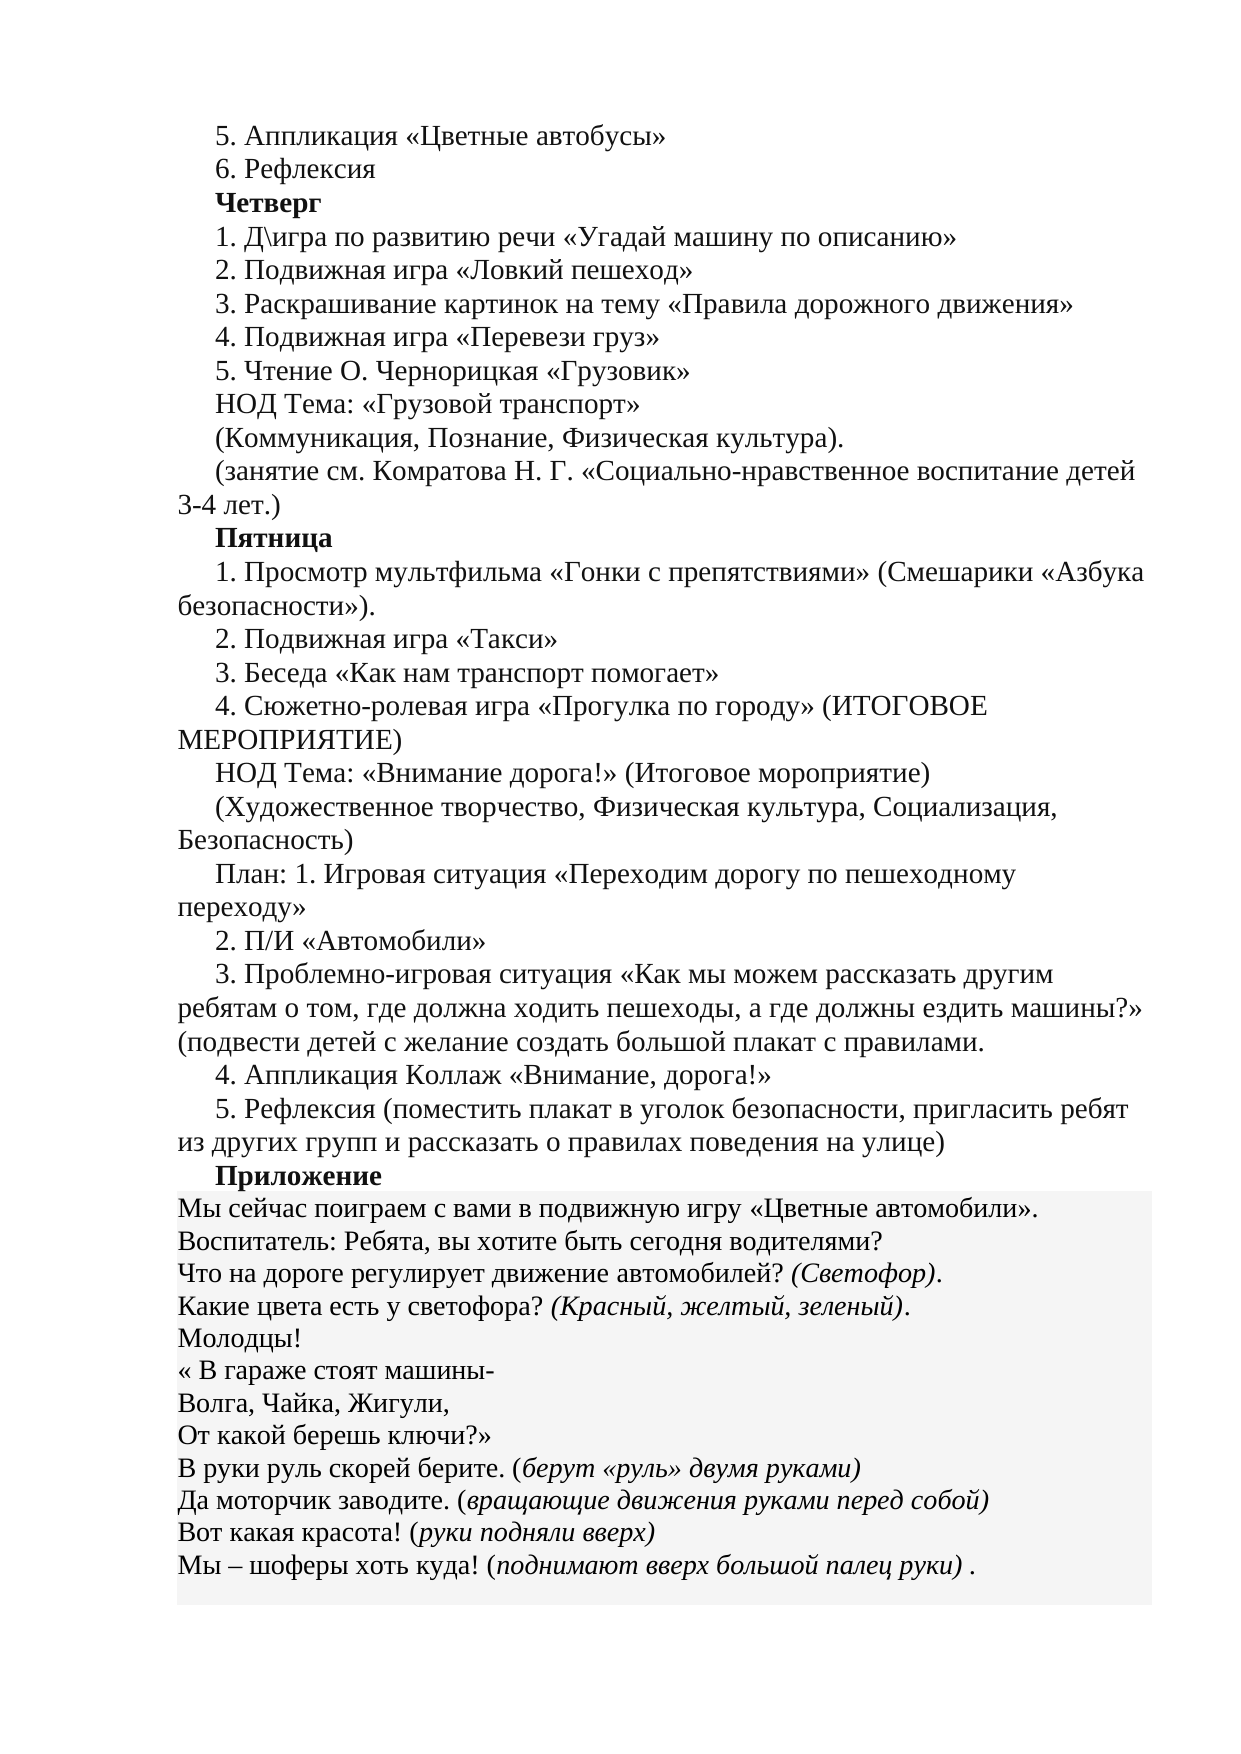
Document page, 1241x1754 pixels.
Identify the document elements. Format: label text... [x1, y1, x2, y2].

text 1. Просмотр мультфильма «Гонки с препятствиями» (Смешарики «Азбука безопасности»). [177, 554, 1152, 621]
text 4. Аппликация Коллаж «Внимание, дорога!» [177, 1057, 1152, 1091]
text 6. Рефлексия [177, 152, 1152, 185]
text План: 1. Игровая ситуация «Переходим дорогу по пешеходному переходу» [177, 856, 1152, 923]
text Какие цвета есть у светофора? (Красный, желтый, зеленый). [177, 1289, 1152, 1321]
text 4. Подвижная игра «Перевези груз» [177, 319, 1152, 353]
text 5. Аппликация «Цветные автобусы» [177, 118, 1152, 152]
text Пятница [177, 521, 1152, 554]
text Да моторчик заводите. (вращающие движения руками перед собой) [177, 1483, 1152, 1515]
text 2. П/И «Автомобили» [177, 923, 1152, 957]
text Вот какая красота! (руки подняли вверх) [177, 1515, 1152, 1548]
text Воспитатель: Ребята, вы хотите быть сегодня водителями? [177, 1224, 1152, 1256]
text (занятие см. Комратова Н. Г. «Социально-нравственное воспитание детей 3-4 лет.) [177, 453, 1152, 521]
text Мы – шоферы хоть куда! (поднимают вверх большой палец руки) . [177, 1548, 1152, 1580]
text Волга, Чайка, Жигули, [177, 1386, 1152, 1418]
text НОД Тема: «Внимание дорога!» (Итоговое мороприятие) [177, 755, 1152, 789]
text 3. Раскрашивание картинок на тему «Правила дорожного движения» [177, 286, 1152, 319]
text 5. Рефлексия (поместить плакат в уголок безопасности, пригласить ребят из других групп и рассказать о правилах поведения на улице) [177, 1091, 1152, 1158]
text 2. Подвижная игра «Ловкий пешеход» [177, 252, 1152, 286]
text От какой берешь ключи?» [177, 1418, 1152, 1451]
text « В гараже стоят машины- [177, 1353, 1152, 1386]
text 5. Чтение О. Чернорицкая «Грузовик» [177, 353, 1152, 386]
text Мы сейчас поиграем с вами в подвижную игру «Цветные автомобили». [177, 1191, 1152, 1224]
text НОД Тема: «Грузовой транспорт» [177, 386, 1152, 420]
text 4. Сюжетно-ролевая игра «Прогулка по городу» (ИТОГОВОЕ МЕРОПРИЯТИЕ) [177, 688, 1152, 755]
text 3. Проблемно-игровая ситуация «Как мы можем рассказать другим ребятам о том, где должна ходить пешеходы, а где должны ездить машины?» (подвести детей с желание создать большой плакат с правилами. [177, 957, 1152, 1057]
text В руки руль скорей берите. (берут «руль» двумя руками) [177, 1451, 1152, 1483]
text (Художественное творчество, Физическая культура, Социализация, Безопасность) [177, 789, 1152, 856]
text Приложение [177, 1158, 1152, 1191]
text Молодцы! [177, 1321, 1152, 1353]
text 1. Д\игра по развитию речи «Угадай машину по описанию» [177, 219, 1152, 252]
text Что на дороге регулирует движение автомобилей? (Светофор). [177, 1256, 1152, 1289]
text (Коммуникация, Познание, Физическая культура). [177, 420, 1152, 453]
text 3. Беседа «Как нам транспорт помогает» [177, 655, 1152, 688]
text 2. Подвижная игра «Такси» [177, 621, 1152, 655]
text Четверг [177, 185, 1152, 219]
